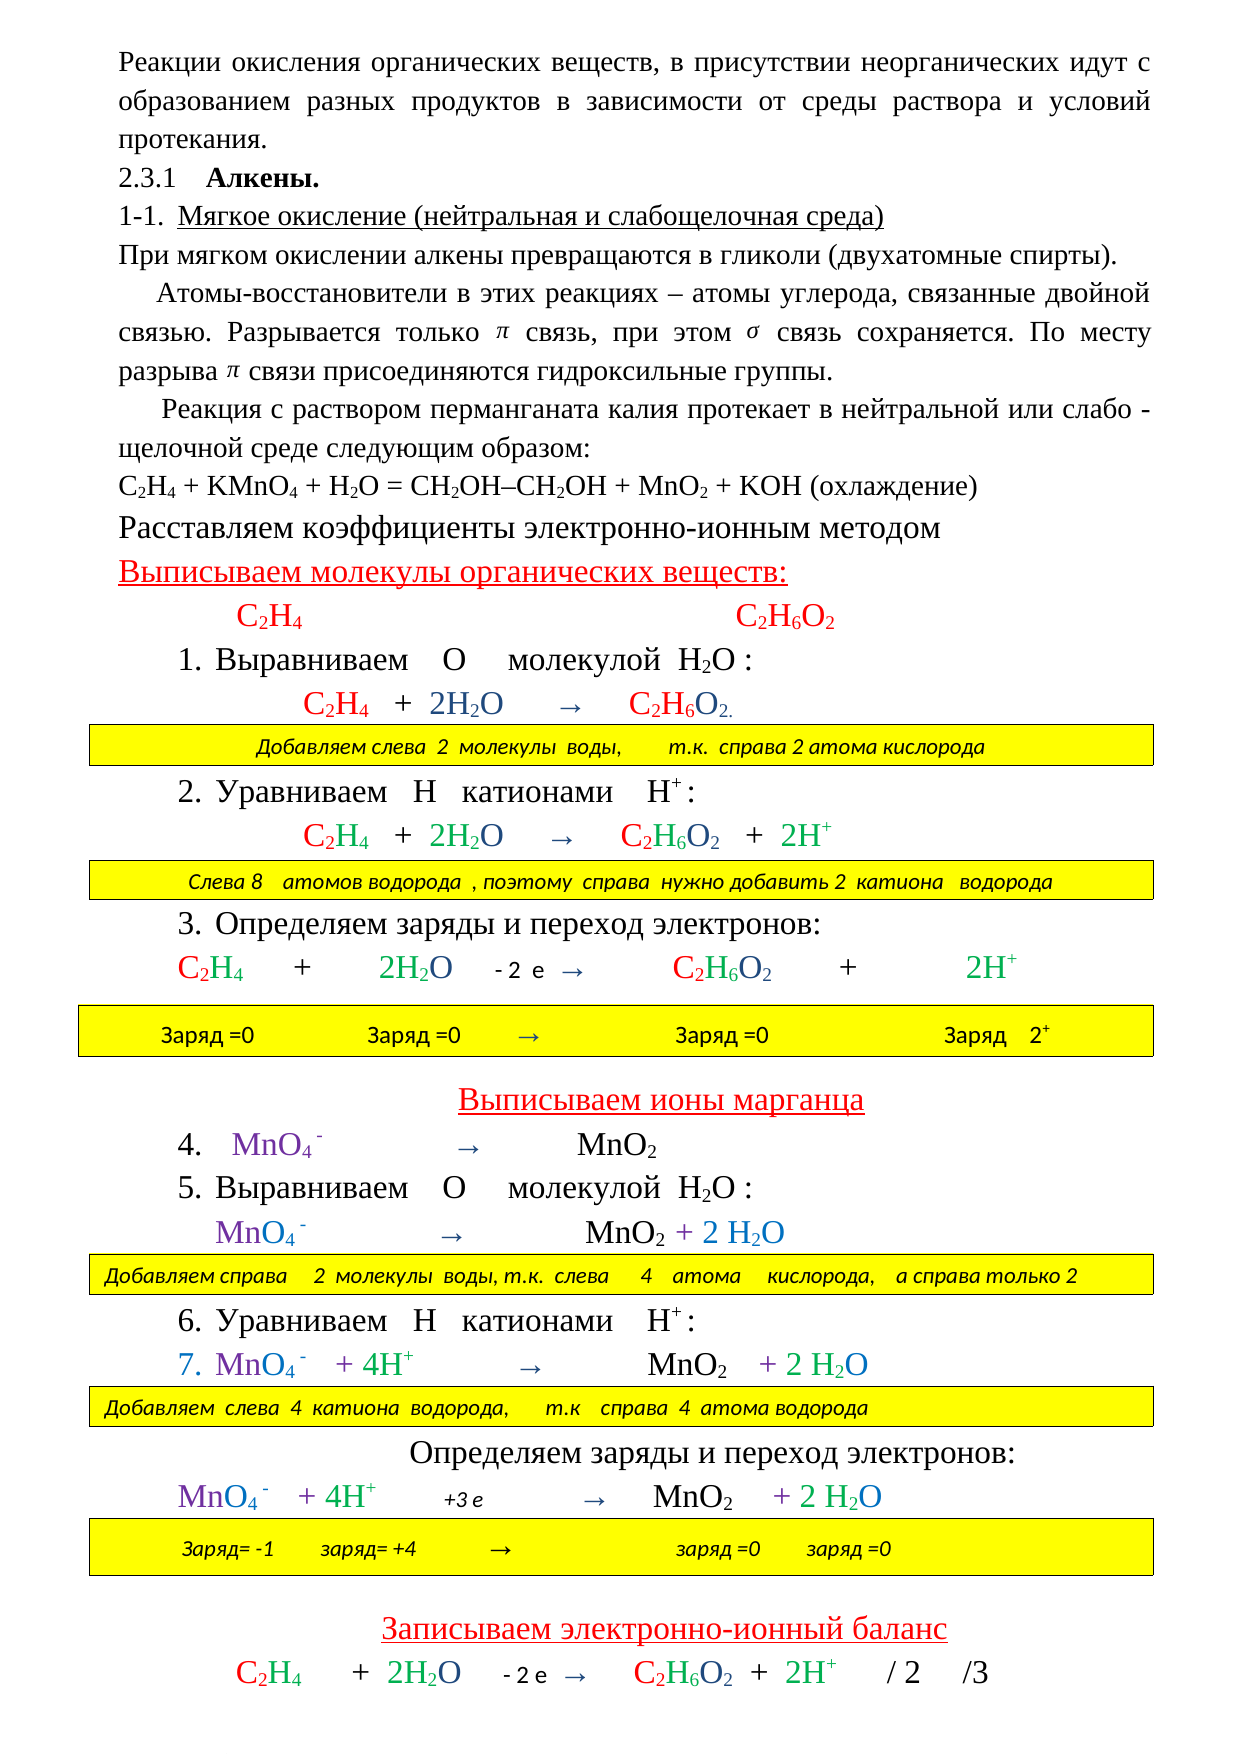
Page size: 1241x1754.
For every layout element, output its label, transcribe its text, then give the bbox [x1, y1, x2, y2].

text Реакция с раствором перманганата калия протекает в нейтральной или слабо -щелочной среде следующим образом: [118, 391, 1152, 463]
text Реакции окисления органических веществ, в присутствии неорганических идут с образованием разных продуктов в зависимости от среды раствора и условий протекания. [177, 44, 1211, 155]
list Определяем заряды и переход электронов: [177, 903, 1211, 942]
list Записываем электронно-ионный баланс [118, 1608, 1211, 1647]
list Определяем заряды и переход электронов: [215, 1432, 1211, 1471]
list MnO4 - → MnO2 + 2 H2O [215, 1212, 1211, 1250]
text Выписываем молекулы органических веществ: [118, 551, 1211, 589]
list Выписываем ионы марганца [111, 1080, 1211, 1118]
list Атомы-восстановители в этих реакциях – атомы углерода, связанные двойной связью. Разрывается только связь, при этом связь сохраняется. По месту разрыва связи присоединяются гидроксильные группы. [118, 276, 1152, 386]
list C2H4 C2H6O2 [111, 595, 1211, 633]
list C2H4 + 2H2O → C2H6O2. [111, 683, 1211, 721]
list При мягком окислении алкены превращаются в гликоли (двухатомные спирты). [118, 237, 1152, 271]
text Расставляем коэффициенты электронно-ионным методом [118, 507, 1152, 545]
text MnO4 - + 4Н+ +3 e → MnO2 + 2 H2O [59, 1476, 1211, 1514]
text C2H4 + KMnO4 + H2O = CH2OH–CH2OH + MnO2 + KOH (охлаждение) [118, 468, 1152, 502]
list MnO4 - → MnO2 [177, 1124, 1211, 1162]
text C2H4 + 2H2O - 2 e → C2H6O2 + 2H+ [177, 947, 1211, 986]
list Мягкое окисление (нейтральная и слабощелочная среда) [118, 198, 1152, 232]
list Уравниваем H катионами H+ : [177, 771, 1211, 809]
text C2H4 + 2H2O - 2 e → C2H6O2 + 2H+ / 2 /3 [177, 1652, 1211, 1691]
text 2.3.1 Алкены. [118, 160, 1152, 193]
list MnO4 - + 4Н+ → MnO2 + 2 H2O [177, 1344, 1211, 1382]
list Выравниваем O молекулой H2O : [177, 1168, 1211, 1206]
list C2H4 + 2H2O → C2H6O2 + 2H+ [111, 815, 1211, 854]
list Уравниваем H катионами H+ : [177, 1300, 1211, 1338]
list Выравниваем O молекулой H2O : [177, 639, 1211, 677]
